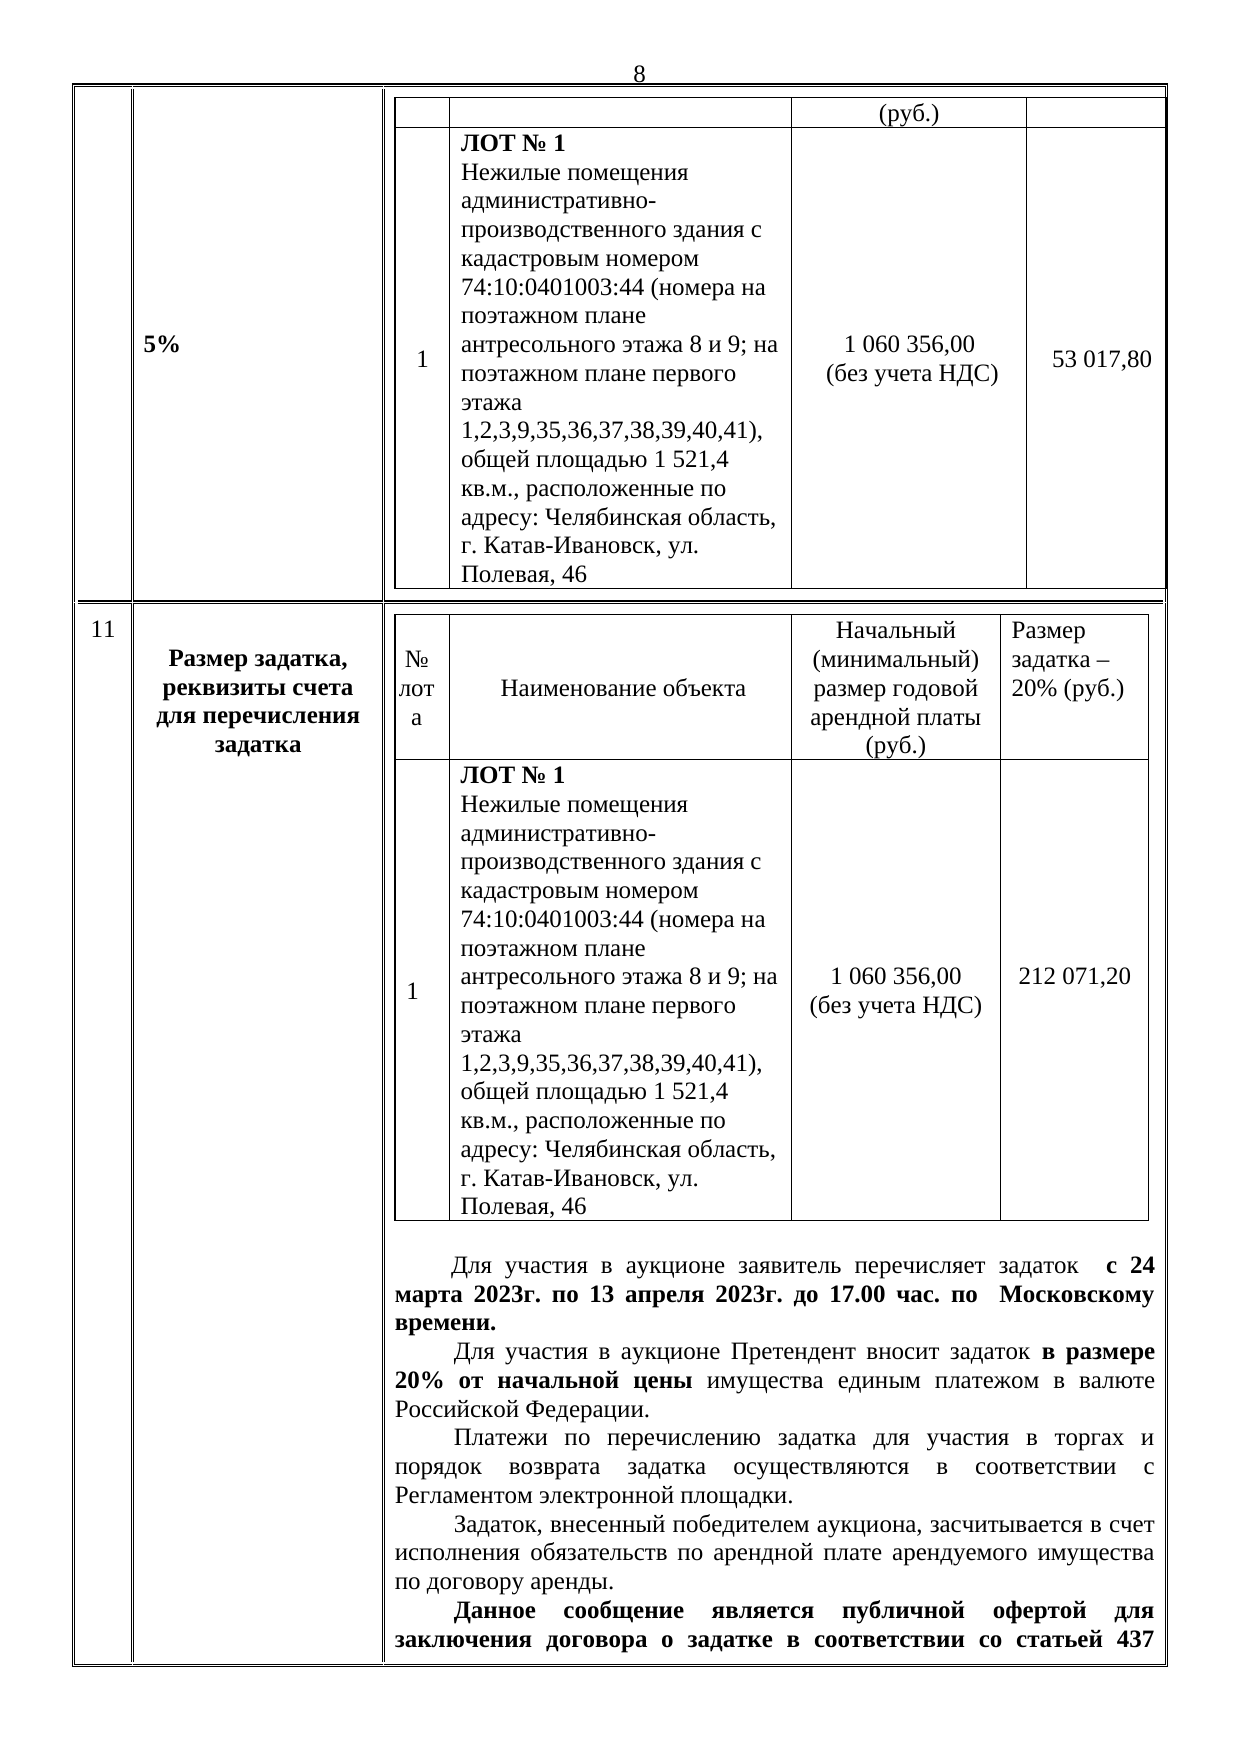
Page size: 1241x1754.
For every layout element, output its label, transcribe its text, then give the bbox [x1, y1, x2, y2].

table_cell 11 [75, 600, 132, 1663]
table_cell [133, 87, 383, 600]
table_cell 10 [75, 87, 132, 600]
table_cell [384, 600, 1165, 1663]
table_cell [384, 87, 1165, 600]
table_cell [133, 604, 383, 1663]
